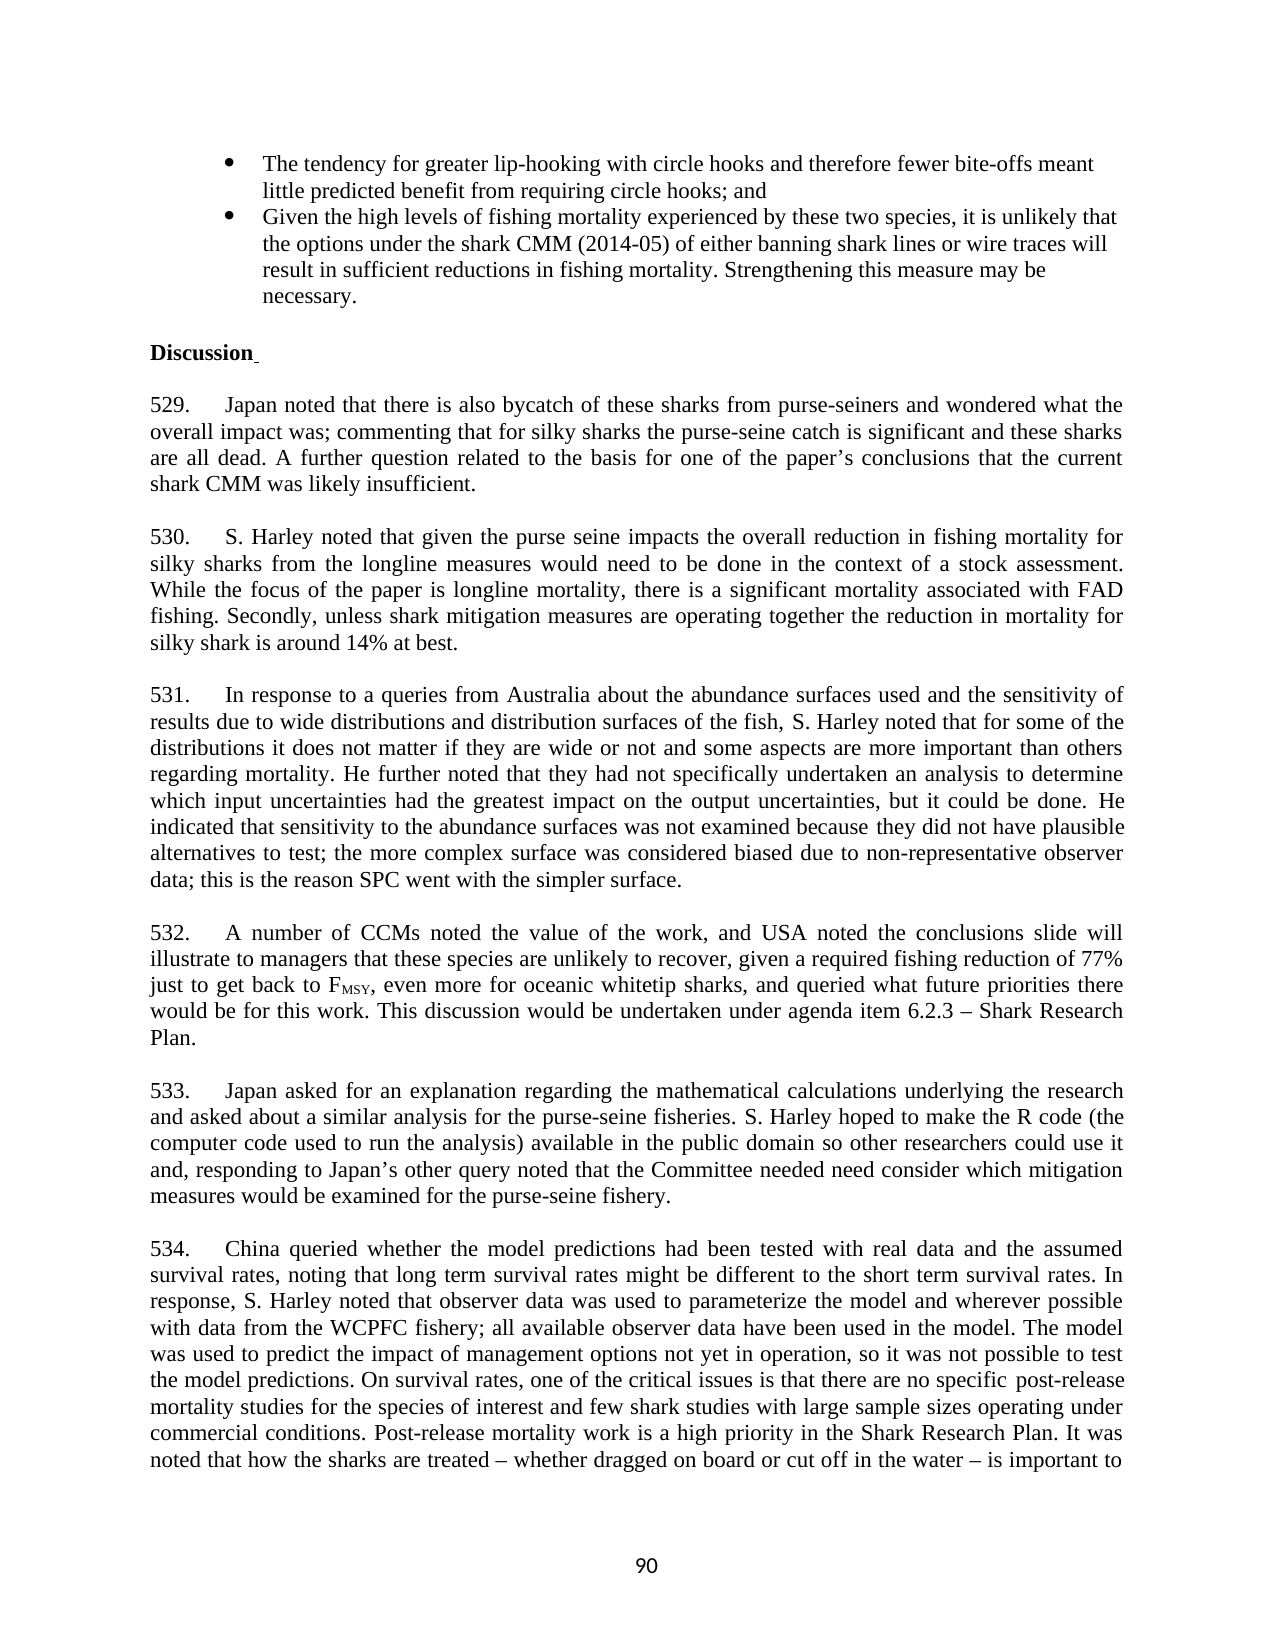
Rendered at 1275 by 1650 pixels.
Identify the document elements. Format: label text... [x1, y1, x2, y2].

list S. Harley noted that given the purse seine impacts the overall reduction in fishing mortality for silky sharks from the longline measures would need to be done in the context of a stock assessment. While the focus of the paper is longline mortality, there is a significant mortality associated with FAD fishing. Secondly, unless shark mitigation measures are operating together the reduction in mortality for silky shark is around 14% at best. [150, 523, 1125, 655]
list Japan noted that there is also bycatch of these sharks from purse-seiners and wondered what the overall impact was; commenting that for silky sharks the purse-seine catch is significant and these sharks are all dead. A further question related to the basis for one of the paper’s conclusions that the current shark CMM was likely insufficient. [150, 391, 1125, 497]
list Given the high levels of fishing mortality experienced by these two species, it is unlikely that the options under the shark CMM (2014-05) of either banning shark lines or wire traces will result in sufficient reductions in fishing mortality. Strengthening this measure may be necessary. [225, 203, 1125, 309]
text Discussion [150, 339, 1125, 365]
list Japan asked for an explanation regarding the mathematical calculations underlying the research and asked about a similar analysis for the purse-seine fisheries. S. Harley hoped to make the R code (the computer code used to run the analysis) available in the public domain so other researchers could use it and, responding to Japan’s other query noted that the Committee needed need consider which mitigation measures would be examined for the purse-seine fishery. [150, 1077, 1125, 1208]
list In response to a queries from Australia about the abundance surfaces used and the sensitivity of results due to wide distributions and distribution surfaces of the fish, S. Harley noted that for some of the distributions it does not matter if they are wide or not and some aspects are more important than others regarding mortality. He further noted that they had not specifically undertaken an analysis to determine which input uncertainties had the greatest impact on the output uncertainties, but it could be done. He indicated that sensitivity to the abundance surfaces was not examined because they did not have plausible alternatives to test; the more complex surface was considered biased due to non-representative observer data; this is the reason SPC went with the simpler surface. [150, 681, 1125, 892]
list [150, 1235, 1125, 1472]
list The tendency for greater lip-hooking with circle hooks and therefore fewer bite-offs meant little predicted benefit from requiring circle hooks; and [225, 150, 1125, 203]
list A number of CCMs noted the value of the work, and USA noted the conclusions slide will illustrate to managers that these species are unlikely to recover, given a required fishing reduction of 77% just to get back to FMSY, even more for oceanic whitetip sharks, and queried what future priorities there would be for this work. This discussion would be undertaken under agenda item 6.2.3 – Shark Research Plan. [150, 918, 1125, 1050]
